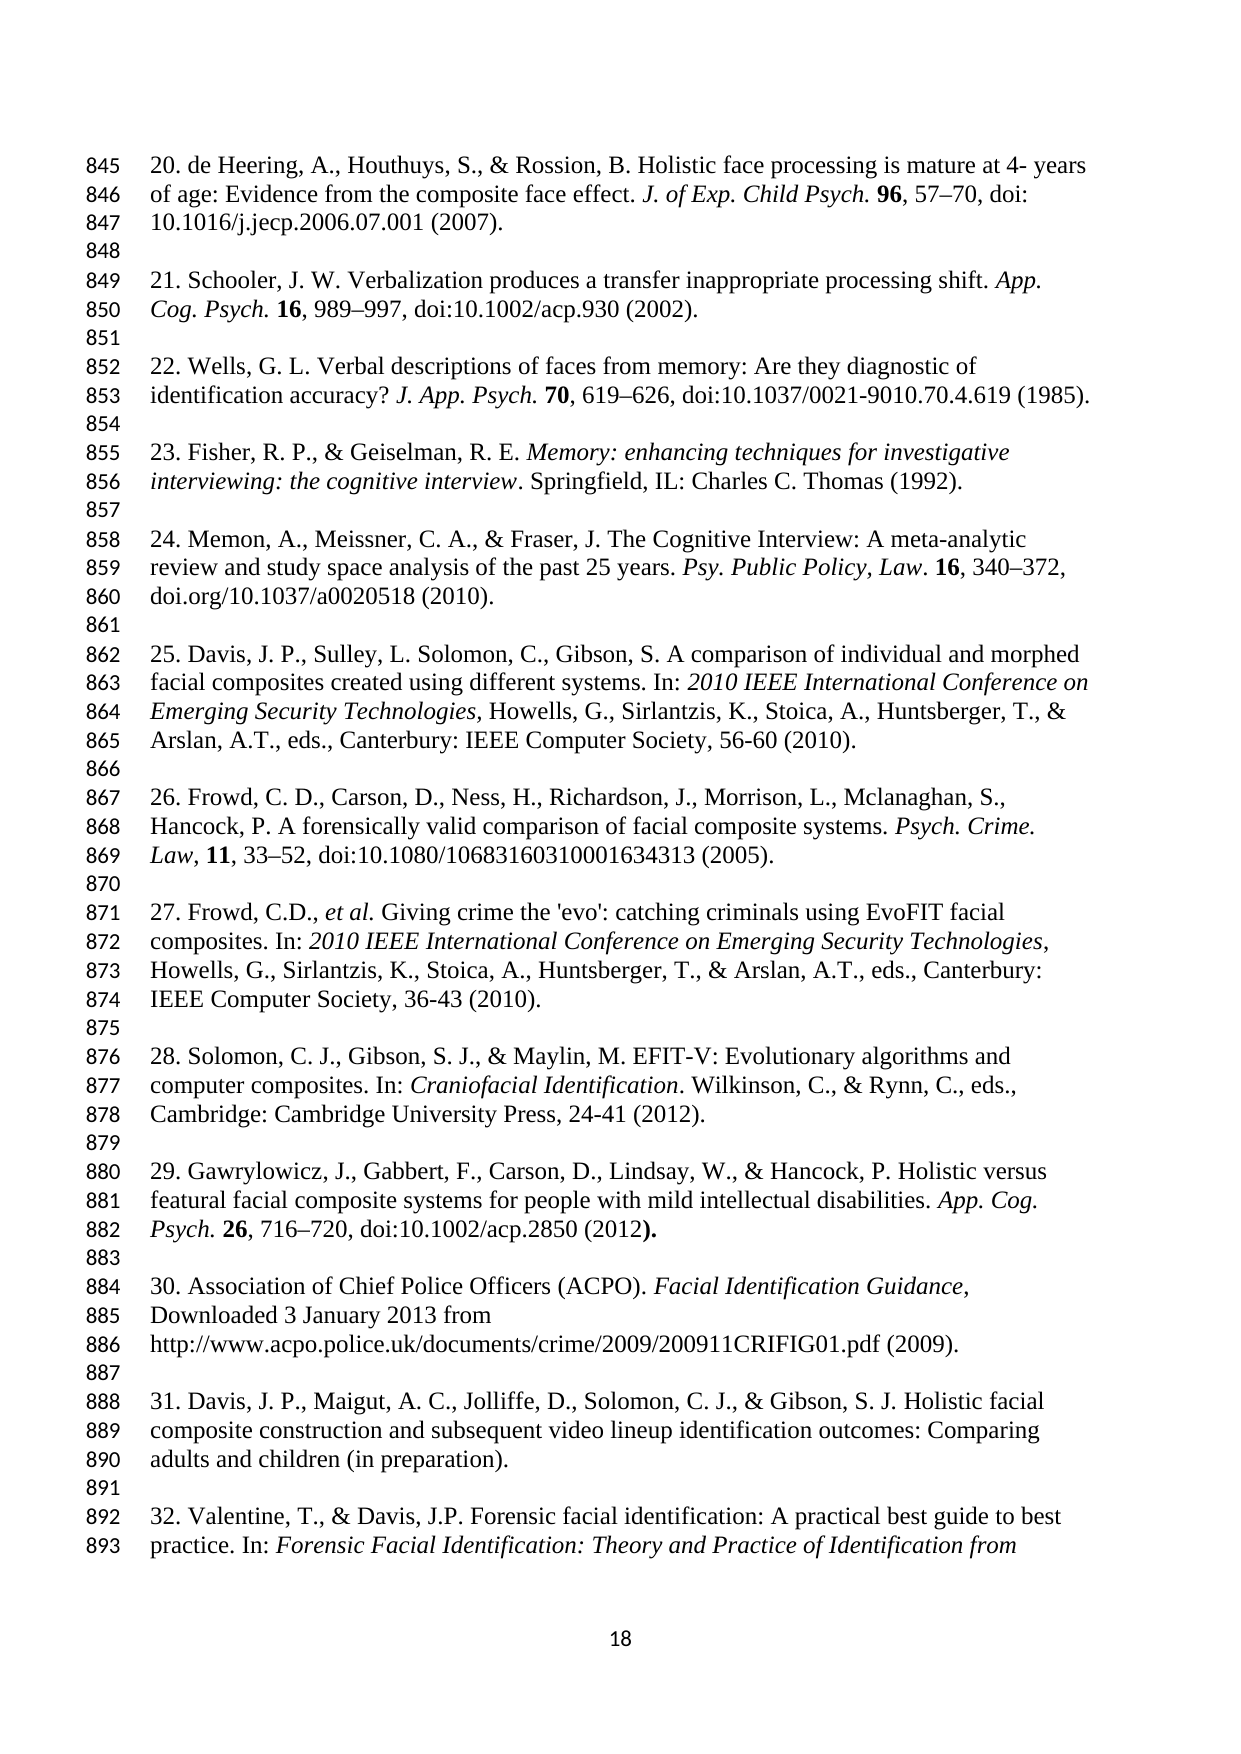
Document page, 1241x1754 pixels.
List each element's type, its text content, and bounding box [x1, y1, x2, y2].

text 22. Wells, G. L. Verbal descriptions of faces from memory: Are they diagnostic of identification accuracy? J. App. Psych. 70, 619–626, doi:10.1037/0021-9010.70.4.619 (1985). [150, 351, 1090, 409]
text Hancock, P. A forensically valid comparison of facial composite systems. Psych. Crime. Law, 11, 33–52, doi:10.1080/10683160310001634313 (2005). [150, 811, 1090, 869]
text 30. Association of Chief Police Officers (ACPO). Facial Identification Guidance, Downloaded 3 January 2013 from http://www.acpo.police.uk/documents/crime/2009/200911CRIFIG01.pdf (2009). [150, 1271, 1090, 1357]
text 20. de Heering, A., Houthuys, S., & Rossion, B. Holistic face processing is mature at 4- years of age: Evidence from the composite face effect. J. of Exp. Child Psych. 96, 57–70, doi: 10.1016/j.jecp.2006.07.001 (2007). [150, 150, 1090, 236]
text 29. Gawrylowicz, J., Gabbert, F., Carson, D., Lindsay, W., & Hancock, P. Holistic versus featural facial composite systems for people with mild intellectual disabilities. App. Cog. Psych. 26, 716–720, doi:10.1002/acp.2850 (2012). [150, 1156, 1090, 1242]
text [150, 1501, 1090, 1559]
text 23. Fisher, R. P., & Geiselman, R. E. Memory: enhancing techniques for investigative interviewing: the cognitive interview. Springfield, IL: Charles C. Thomas (1992). [150, 437, 1090, 495]
text 26. Frowd, C. D., Carson, D., Ness, H., Richardson, J., Morrison, L., Mclanaghan, S., [150, 782, 1090, 811]
text 25. Davis, J. P., Sulley, L. Solomon, C., Gibson, S. A comparison of individual and morphed facial composites created using different systems. In: 2010 IEEE International Conference on Emerging Security Technologies, Howells, G., Sirlantzis, K., Stoica, A., Huntsberger, T., & Arslan, A.T., eds., Canterbury: IEEE Computer Society, 56-60 (2010). [150, 639, 1090, 754]
text 31. Davis, J. P., Maigut, A. C., Jolliffe, D., Solomon, C. J., & Gibson, S. J. Holistic facial composite construction and subsequent video lineup identification outcomes: Comparing adults and children (in preparation). [150, 1386, 1090, 1472]
text 27. Frowd, C.D., et al. Giving crime the 'evo': catching criminals using EvoFIT facial composites. In: 2010 IEEE International Conference on Emerging Security Technologies, Howells, G., Sirlantzis, K., Stoica, A., Huntsberger, T., & Arslan, A.T., eds., Canterbury: IEEE Computer Society, 36-43 (2010). [150, 897, 1090, 1012]
text 28. Solomon, C. J., Gibson, S. J., & Maylin, M. EFIT-V: Evolutionary algorithms and computer composites. In: Craniofacial Identification. Wilkinson, C., & Rynn, C., eds., Cambridge: Cambridge University Press, 24-41 (2012). [150, 1041, 1090, 1127]
text 24. Memon, A., Meissner, C. A., & Fraser, J. The Cognitive Interview: A meta-analytic review and study space analysis of the past 25 years. Psy. Public Policy, Law. 16, 340–372, doi.org/10.1037/a0020518 (2010). [150, 524, 1090, 610]
text 21. Schooler, J. W. Verbalization produces a transfer inappropriate processing shift. App. Cog. Psych. 16, 989–997, doi:10.1002/acp.930 (2002). [150, 265, 1090, 322]
